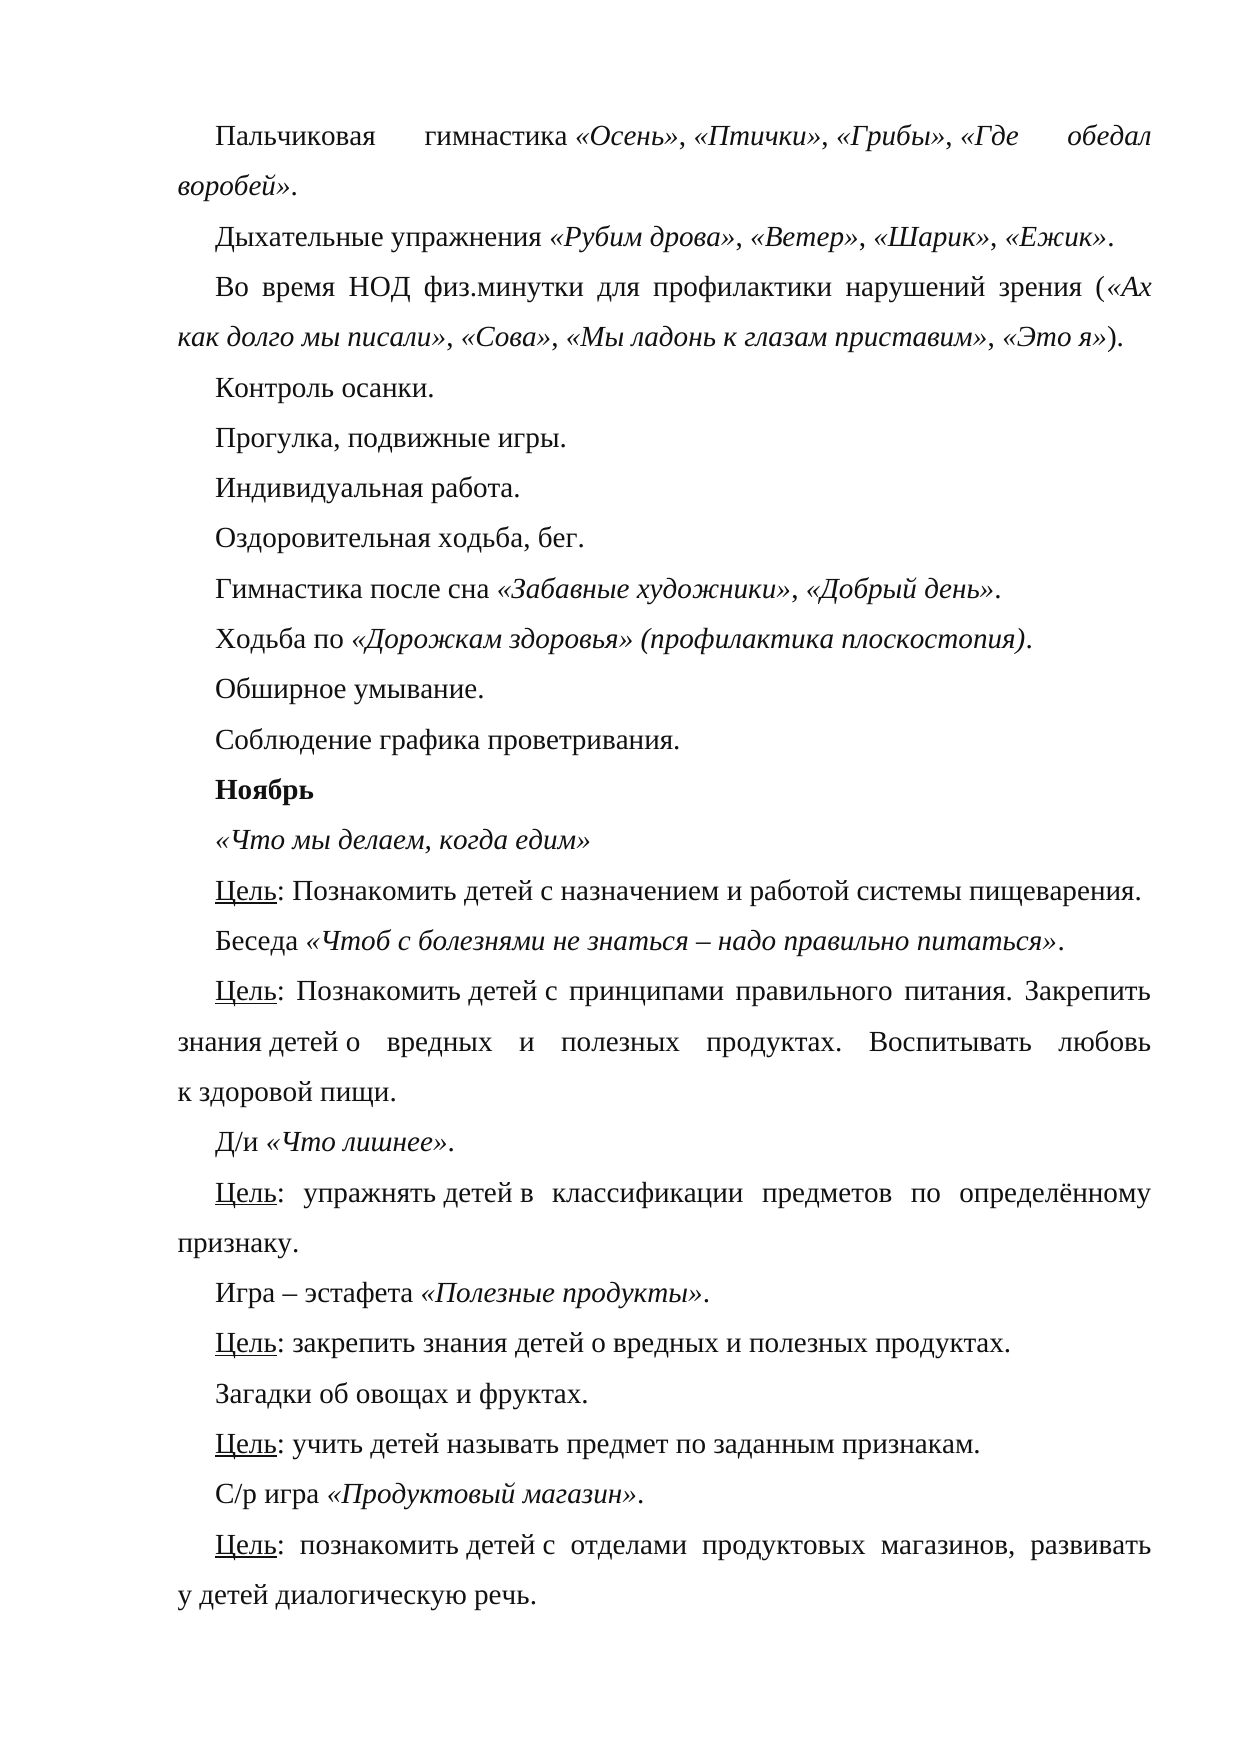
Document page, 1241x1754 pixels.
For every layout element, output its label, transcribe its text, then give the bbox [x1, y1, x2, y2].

text Дыхательные упражнения «Рубим дрова», «Ветер», «Шарик», «Ежик». [177, 219, 1152, 252]
text Цель: познакомить детей с отделами продуктовых магазинов, развивать у детей диалогическую речь. [177, 1527, 1152, 1611]
text Во время НОД физ.минутки для профилактики нарушений зрения («Ах как долго мы писали», «Сова», «Мы ладонь к глазам приставим», «Это я»). [177, 269, 1152, 353]
text Д/и «Что лишнее». [177, 1124, 1152, 1158]
text Прогулка, подвижные игры. [177, 420, 1152, 453]
text Цель: закрепить знания детей о вредных и полезных продуктах. [177, 1326, 1152, 1359]
text Контроль осанки. [177, 370, 1152, 403]
text Цель: Познакомить детей с назначением и работой системы пищеварения. [177, 873, 1152, 906]
text Цель: учить детей называть предмет по заданным признакам. [177, 1426, 1152, 1460]
text Обширное умывание. [177, 672, 1152, 705]
text Цель: упражнять детей в классификации предметов по определённому признаку. [177, 1175, 1152, 1258]
text С/р игра «Продуктовый магазин». [177, 1477, 1152, 1510]
text Индивидуальная работа. [177, 470, 1152, 504]
text Игра – эстафета «Полезные продукты». [177, 1275, 1152, 1309]
text «Что мы делаем, когда едим» [177, 822, 1152, 856]
text Пальчиковая гимнастика «Осень», «Птички», «Грибы», «Где обедал воробей». [177, 118, 1152, 202]
text Беседа «Чтоб с болезнями не знаться – надо правильно питаться». [177, 923, 1152, 957]
text Соблюдение графика проветривания. [177, 722, 1152, 755]
text Ходьба по «Дорожкам здоровья» (профилактика плоскостопия). [177, 621, 1152, 655]
text Ноябрь [177, 772, 1152, 806]
text Загадки об овощах и фруктах. [177, 1376, 1152, 1409]
text Оздоровительная ходьба, бег. [177, 521, 1152, 554]
text Гимнастика после сна «Забавные художники», «Добрый день». [177, 571, 1152, 604]
text Цель: Познакомить детей с принципами правильного питания. Закрепить знания детей о вредных и полезных продуктах. Воспитывать любовь к здоровой пищи. [177, 973, 1152, 1108]
